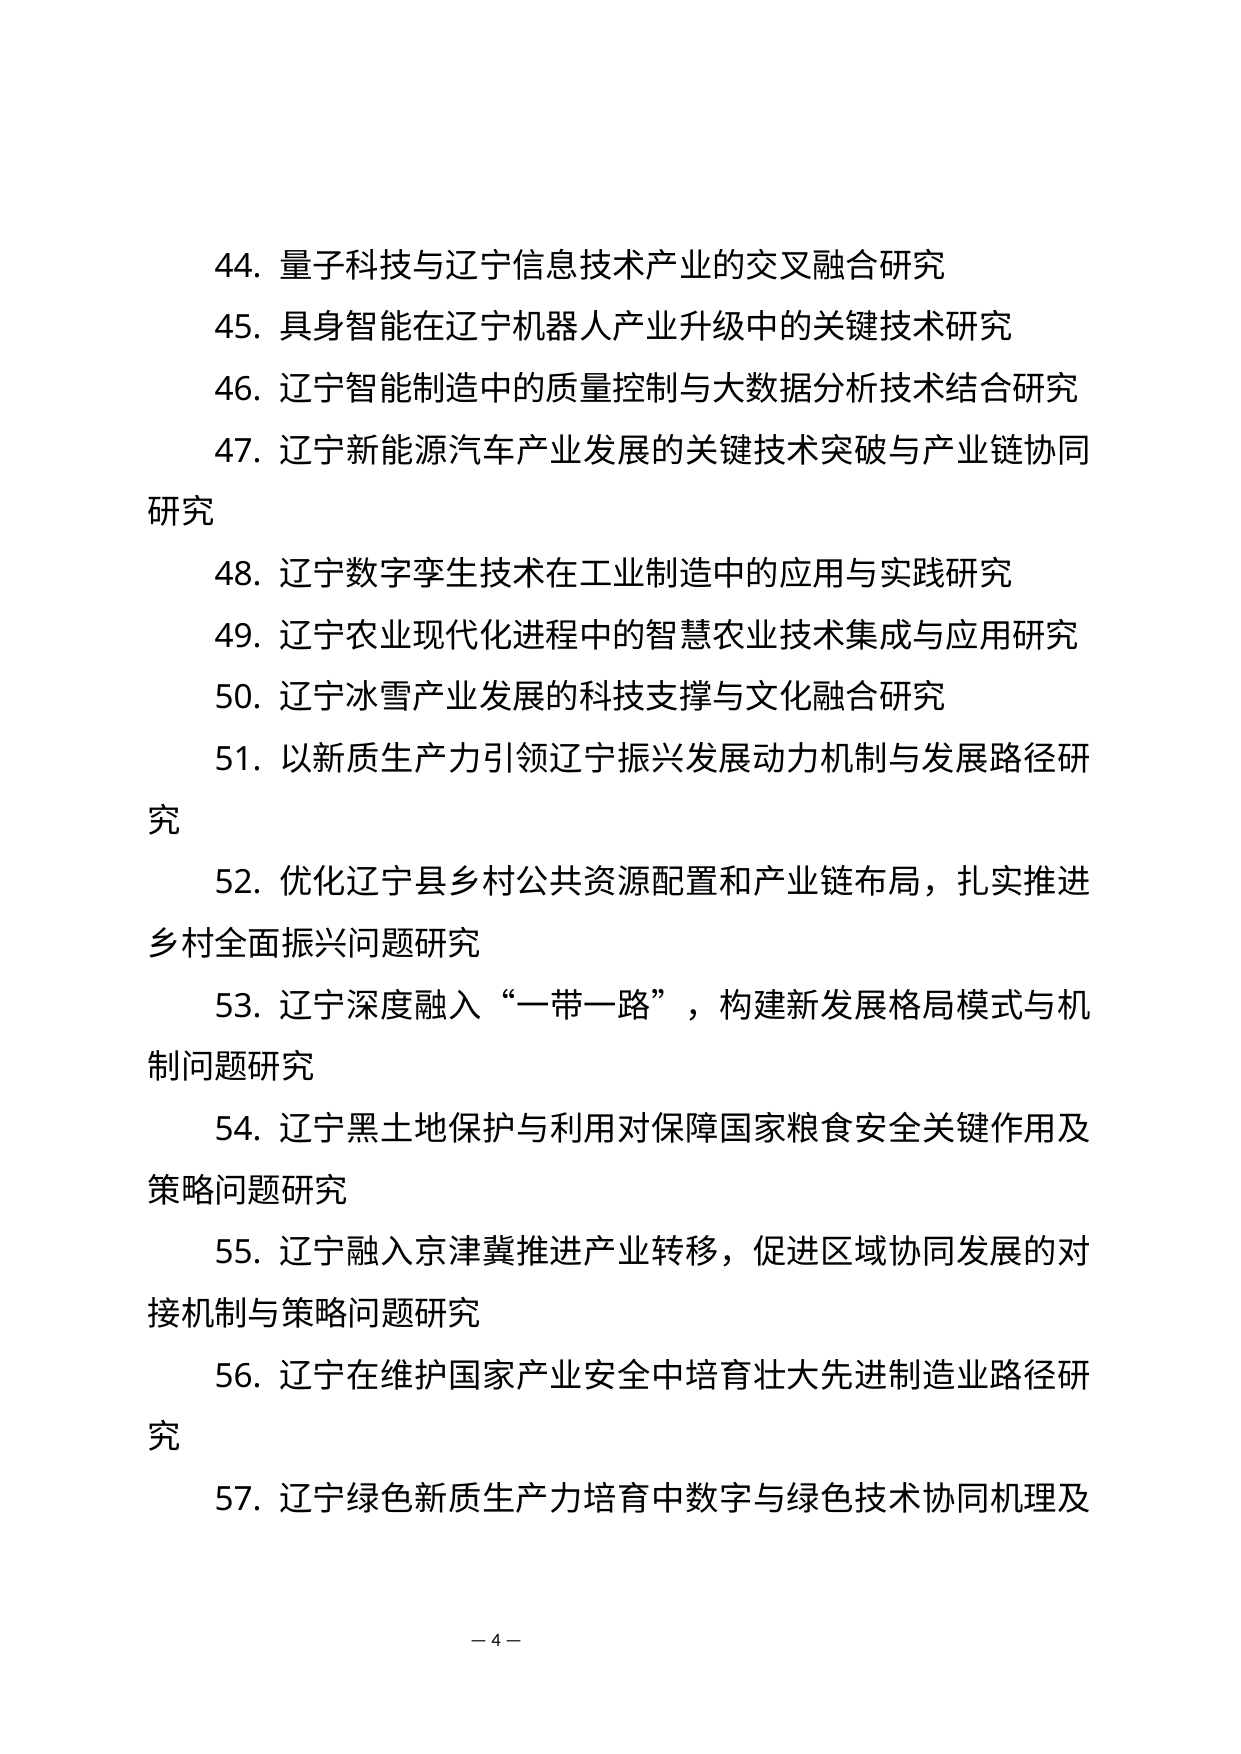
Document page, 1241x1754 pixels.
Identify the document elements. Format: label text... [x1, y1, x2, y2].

text 56. 辽宁在维护国家产业安全中培育壮大先进制造业路径研究 [148, 1342, 1093, 1465]
text 51. 以新质生产力引领辽宁振兴发展动力机制与发展路径研究 [148, 725, 1093, 848]
text 53. 辽宁深度融入“一带一路”，构建新发展格局模式与机制问题研究 [148, 972, 1093, 1095]
text 48. 辽宁数字孪生技术在工业制造中的应用与实践研究 [148, 540, 1093, 602]
text 45. 具身智能在辽宁机器人产业升级中的关键技术研究 [148, 293, 1093, 355]
text 54. 辽宁黑土地保护与利用对保障国家粮食安全关键作用及策略问题研究 [148, 1095, 1093, 1218]
text 55. 辽宁融入京津冀推进产业转移，促进区域协同发展的对接机制与策略问题研究 [148, 1218, 1093, 1342]
text 49. 辽宁农业现代化进程中的智慧农业技术集成与应用研究 [148, 602, 1093, 663]
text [148, 1465, 1093, 1527]
text 46. 辽宁智能制造中的质量控制与大数据分析技术结合研究 [148, 355, 1093, 417]
text 47. 辽宁新能源汽车产业发展的关键技术突破与产业链协同研究 [148, 417, 1093, 540]
text 52. 优化辽宁县乡村公共资源配置和产业链布局，扎实推进乡村全面振兴问题研究 [148, 848, 1093, 972]
text 44. 量子科技与辽宁信息技术产业的交叉融合研究 [148, 232, 1093, 293]
text 50. 辽宁冰雪产业发展的科技支撑与文化融合研究 [148, 663, 1093, 725]
